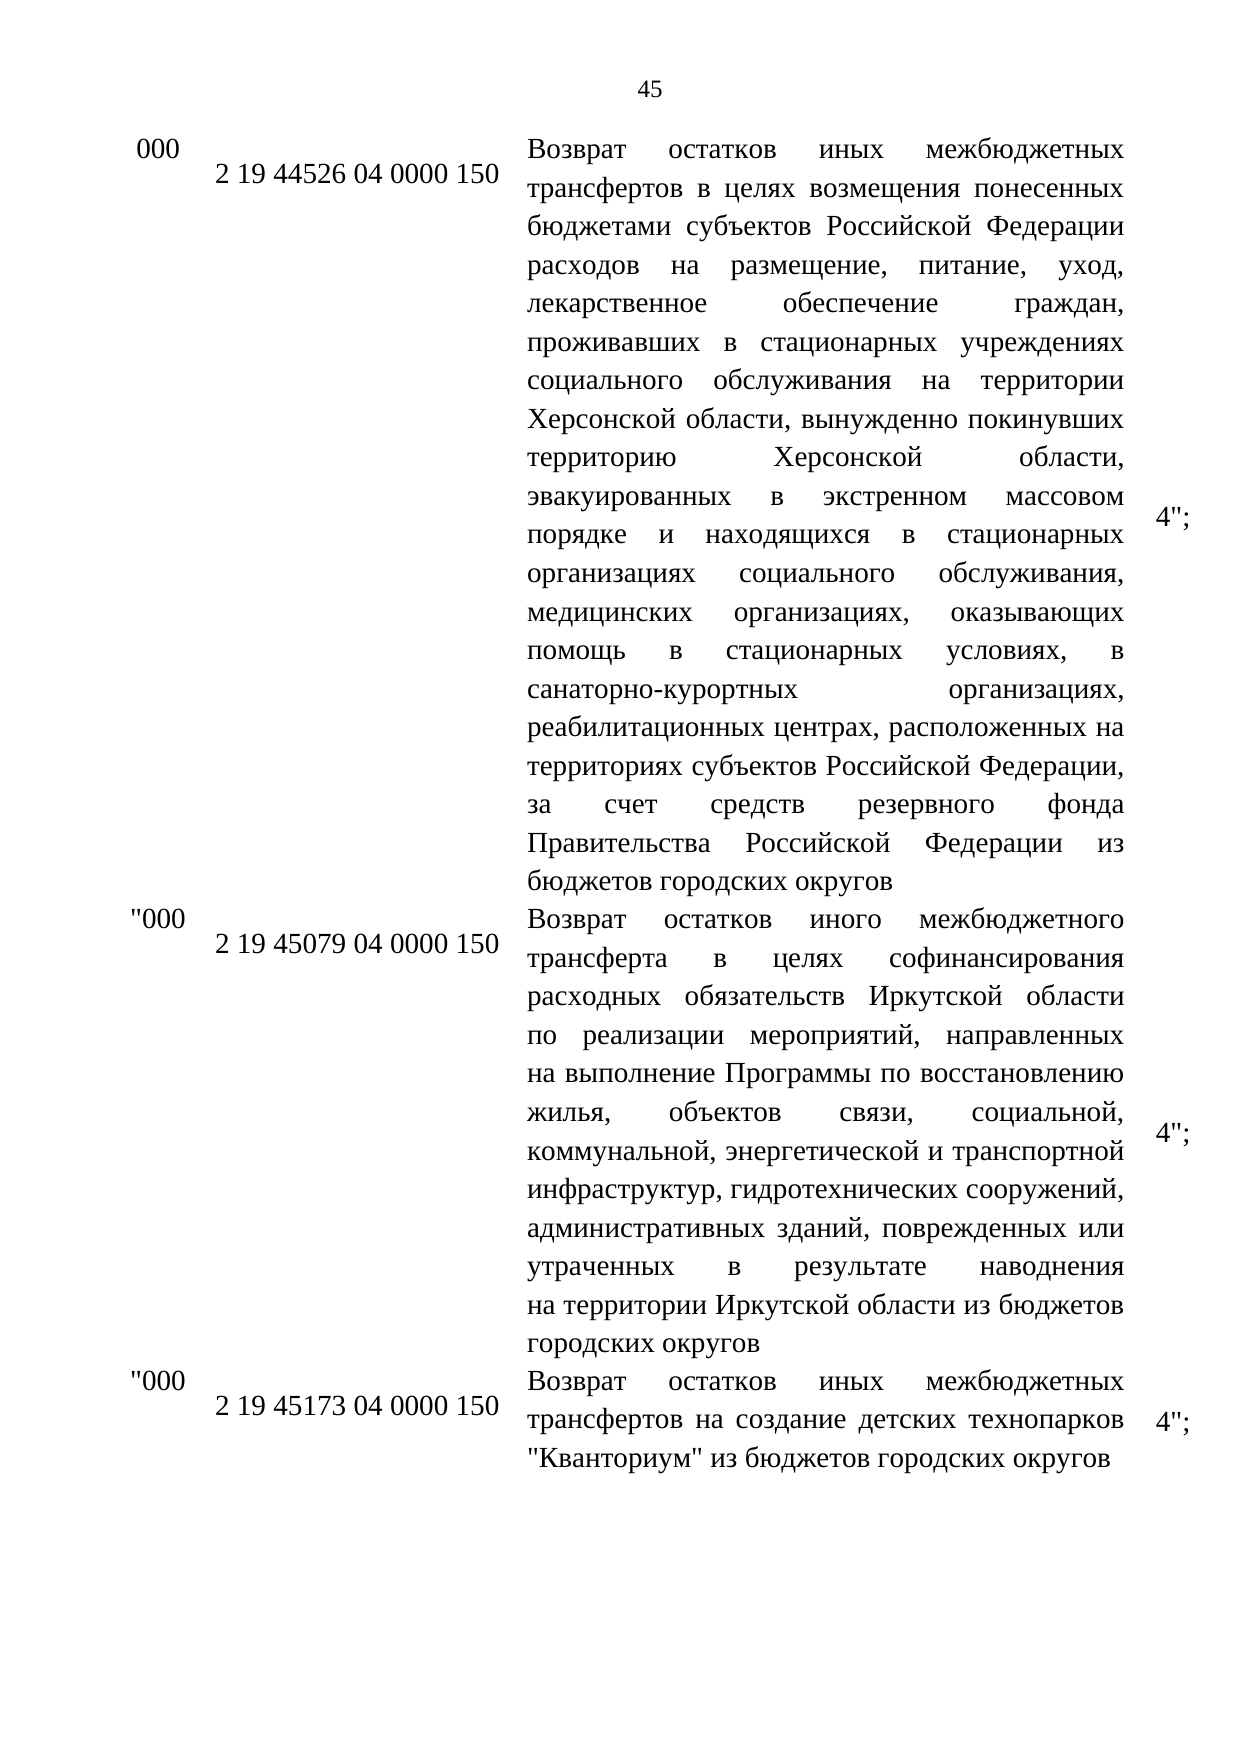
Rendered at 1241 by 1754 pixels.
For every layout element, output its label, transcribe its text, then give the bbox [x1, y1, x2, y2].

table_cell 000 [117, 131, 198, 901]
table_cell 2 19 44526 04 0000 150 [199, 131, 516, 901]
table_cell 4"; [1136, 1363, 1210, 1478]
table_cell "000 [117, 1363, 198, 1478]
table_cell 4"; [1136, 131, 1210, 901]
table_cell 2 19 45079 04 0000 150 [199, 901, 516, 1363]
table_cell 2 19 45173 04 0000 150 [199, 1363, 516, 1478]
table_cell Возврат остатков иных межбюджетных трансфертов на создание детских технопарков "Кванториум" из бюджетов городских округов [516, 1363, 1136, 1478]
table_cell Возврат остатков иных межбюджетных трансфертов в целях возмещения понесенных бюджетами субъектов Российской Федерации расходов на размещение, питание, уход, лекарственное обеспечение граждан, проживавших в стационарных учреждениях социального обслуживания на территории Херсонской области, вынужденно покинувших территорию Херсонской области, эвакуированных в экстренном массовом порядке и находящихся в стационарных организациях социального обслуживания, медицинских организациях, оказывающих помощь в стационарных условиях, в санаторно-курортных организациях, реабилитационных центрах, расположенных на территориях субъектов Российской Федерации, за счет средств резервного фонда Правительства Российской Федерации из бюджетов городских округов [516, 131, 1136, 901]
table_cell "000 [117, 901, 198, 1363]
table_cell 4"; [1136, 901, 1210, 1363]
table_cell Возврат остатков иного межбюджетного трансферта в целях софинансирования расходных обязательств Иркутской области по реализации мероприятий, направленных на выполнение Программы по восстановлению жилья, объектов связи, социальной, коммунальной, энергетической и транспортной инфраструктур, гидротехнических сооружений, административных зданий, поврежденных или утраченных в результате наводнения на территории Иркутской области из бюджетов городских округов [516, 901, 1136, 1363]
